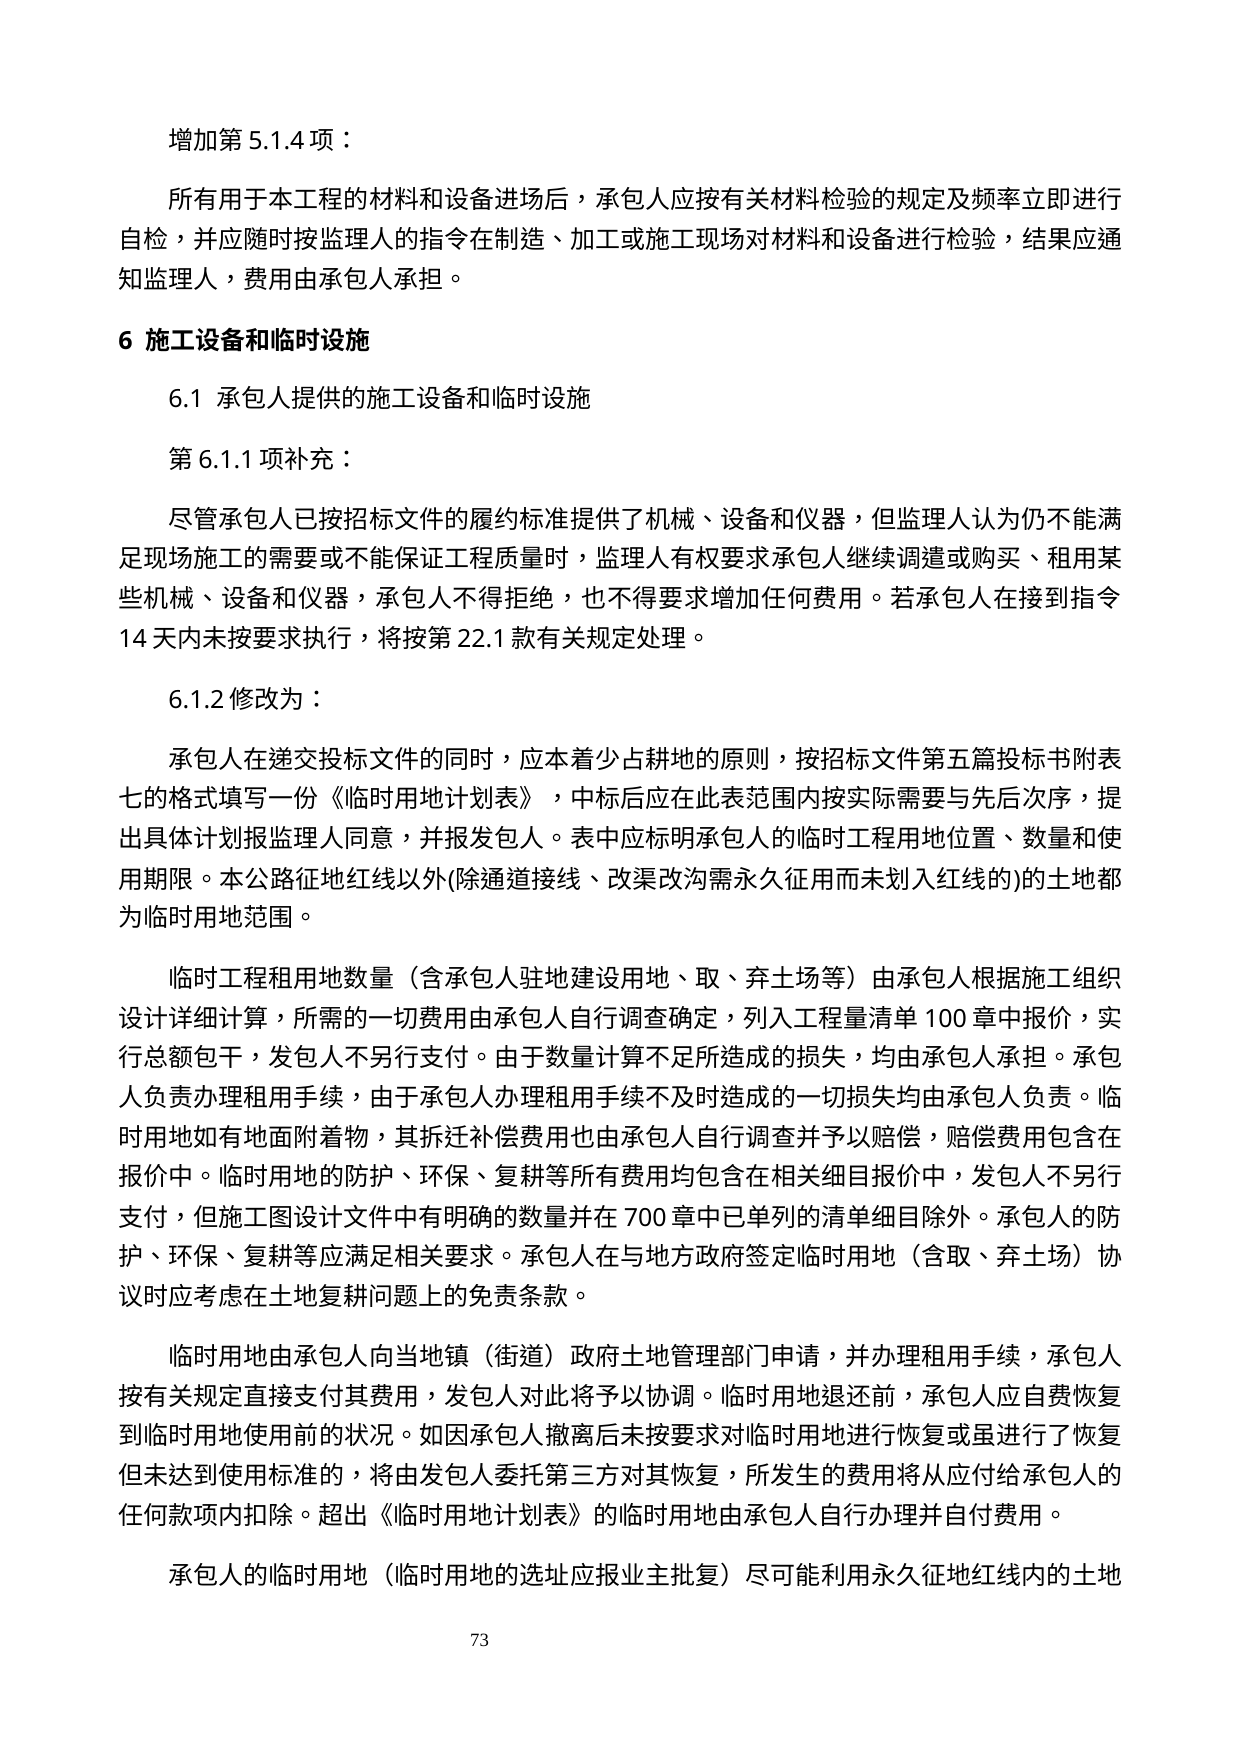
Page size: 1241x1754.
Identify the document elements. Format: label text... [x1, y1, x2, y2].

text 所有用于本工程的材料和设备进场后，承包人应按有关材料检验的规定及频率立即进行自检，并应随时按监理人的指令在制造、加工或施工现场对材料和设备进行检验，结果应通知监理人，费用由承包人承担。 [118, 180, 1122, 299]
text 6 施工设备和临时设施 [118, 320, 1122, 359]
text 承包人在递交投标文件的同时，应本着少占耕地的原则，按招标文件第五篇投标书附表七的格式填写一份《临时用地计划表》，中标后应在此表范围内按实际需要与先后次序，提出具体计划报监理人同意，并报发包人。表中应标明承包人的临时工程用地位置、数量和使用期限。本公路征地红线以外(除通道接线、改渠改沟需永久征用而未划入红线的)的土地都为临时用地范围。 [118, 739, 1122, 938]
text 增加第5.1.4项： [118, 119, 1122, 159]
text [118, 1556, 1122, 1596]
text 第6.1.1项补充： [118, 439, 1122, 478]
text 临时工程租用地数量（含承包人驻地建设用地、取、弃土场等）由承包人根据施工组织设计详细计算，所需的一切费用由承包人自行调查确定，列入工程量清单100章中报价，实行总额包干，发包人不另行支付。由于数量计算不足所造成的损失，均由承包人承担。承包人负责办理租用手续，由于承包人办理租用手续不及时造成的一切损失均由承包人负责。临时用地如有地面附着物，其拆迁补偿费用也由承包人自行调查并予以赔偿，赔偿费用包含在报价中。临时用地的防护、环保、复耕等所有费用均包含在相关细目报价中，发包人不另行支付，但施工图设计文件中有明确的数量并在700章中已单列的清单细目除外。承包人的防护、环保、复耕等应满足相关要求。承包人在与地方政府签定临时用地（含取、弃土场）协议时应考虑在土地复耕问题上的免责条款。 [118, 959, 1122, 1316]
text 6.1 承包人提供的施工设备和临时设施 [118, 378, 1122, 418]
text 临时用地由承包人向当地镇（街道）政府土地管理部门申请，并办理租用手续，承包人按有关规定直接支付其费用，发包人对此将予以协调。临时用地退还前，承包人应自费恢复到临时用地使用前的状况。如因承包人撤离后未按要求对临时用地进行恢复或虽进行了恢复但未达到使用标准的，将由发包人委托第三方对其恢复，所发生的费用将从应付给承包人的任何款项内扣除。超出《临时用地计划表》的临时用地由承包人自行办理并自付费用。 [118, 1337, 1122, 1535]
text 6.1.2修改为： [118, 679, 1122, 718]
text 尽管承包人已按招标文件的履约标准提供了机械、设备和仪器，但监理人认为仍不能满足现场施工的需要或不能保证工程质量时，监理人有权要求承包人继续调遣或购买、租用某些机械、设备和仪器，承包人不得拒绝，也不得要求增加任何费用。若承包人在接到指令14天内未按要求执行，将按第22.1款有关规定处理。 [118, 499, 1122, 658]
